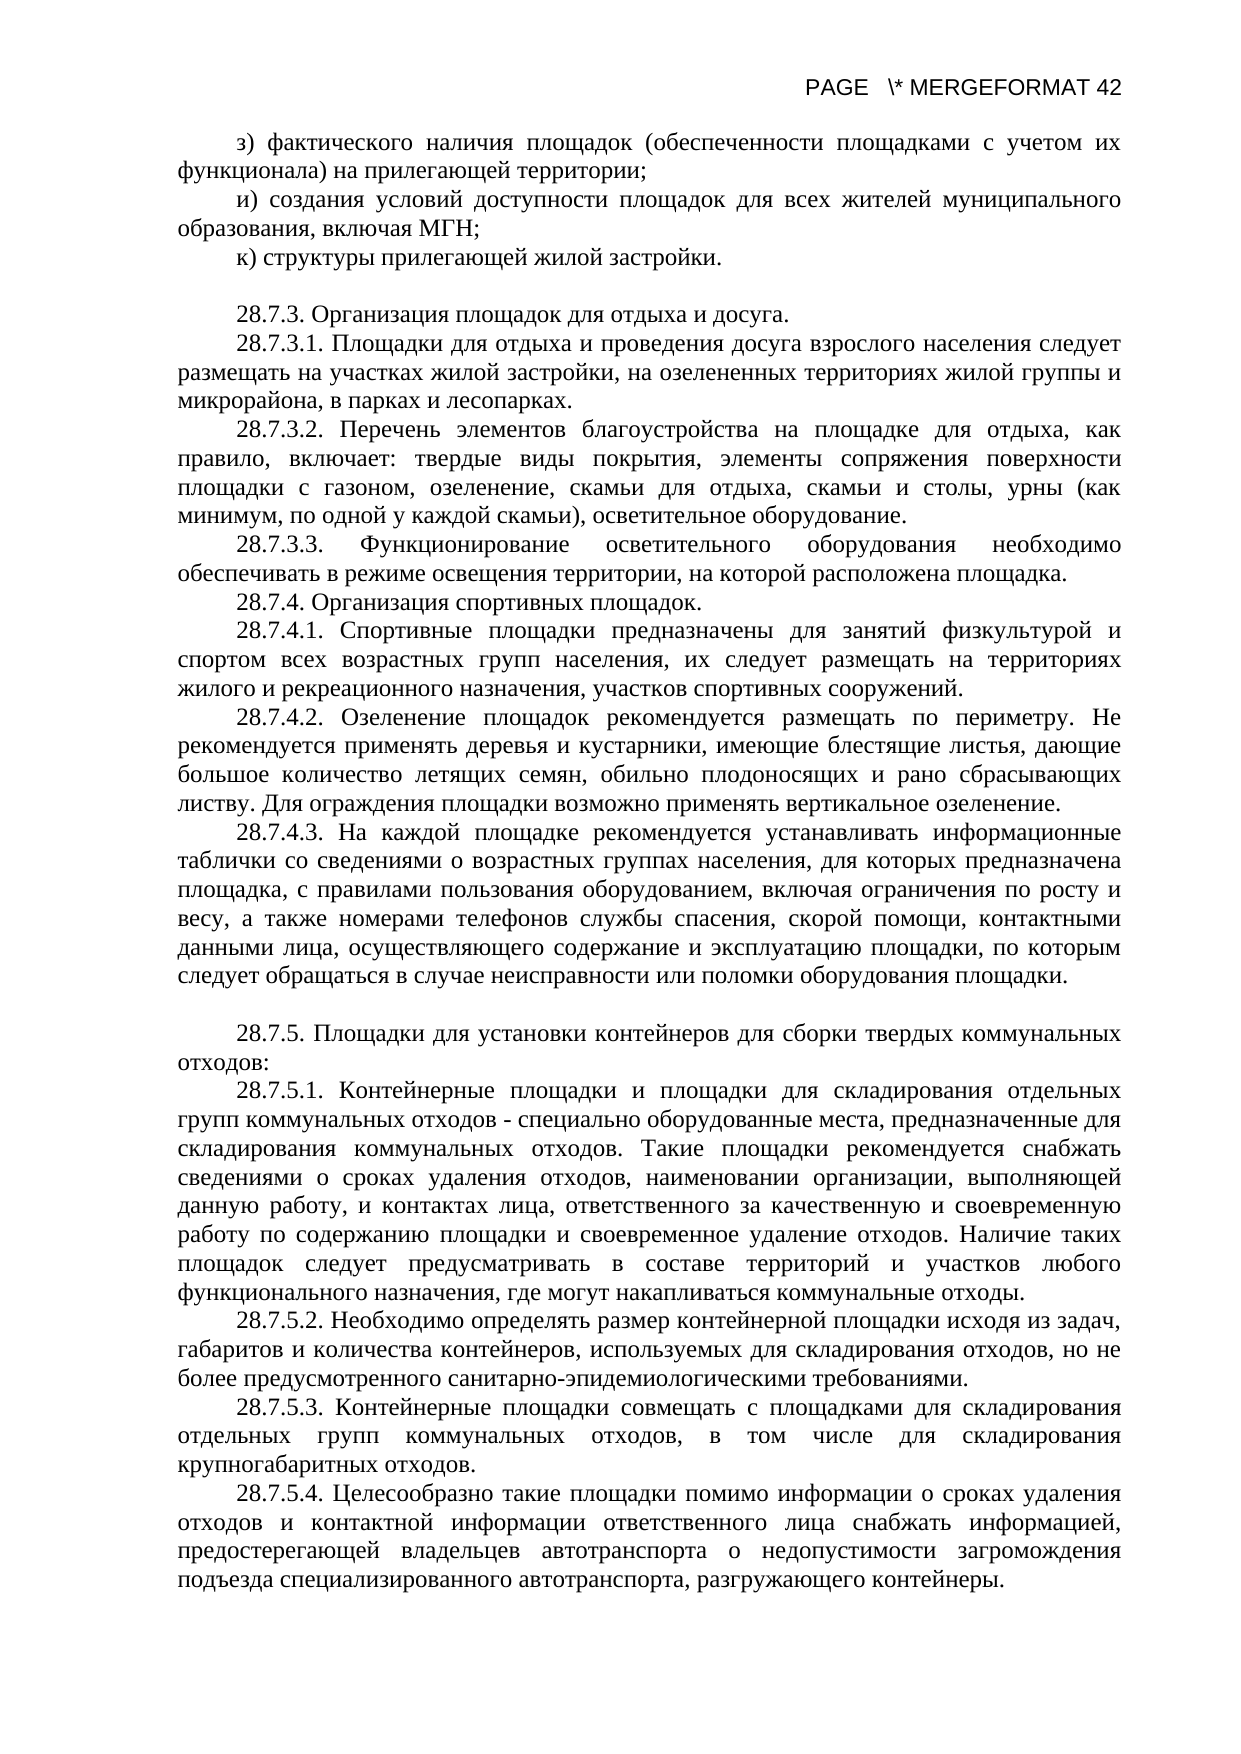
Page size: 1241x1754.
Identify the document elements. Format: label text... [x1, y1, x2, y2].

text и) создания условий доступности площадок для всех жителей муниципального образования, включая МГН; [177, 184, 1122, 242]
text 28.7.5. Площадки для установки контейнеров для сборки твердых коммунальных отходов: [177, 1018, 1122, 1075]
text 28.7.3.3. Функционирование осветительного оборудования необходимо обеспечивать в режиме освещения территории, на которой расположена площадка. [177, 529, 1122, 587]
text 28.7.4.2. Озеленение площадок рекомендуется размещать по периметру. Не рекомендуется применять деревья и кустарники, имеющие блестящие листья, дающие большое количество летящих семян, обильно плодоносящих и рано сбрасывающих листву. Для ограждения площадки возможно применять вертикальное озеленение. [177, 702, 1122, 817]
text 28.7.3.2. Перечень элементов благоустройства на площадке для отдыха, как правило, включает: твердые виды покрытия, элементы сопряжения поверхности площадки с газоном, озеленение, скамьи для отдыха, скамьи и столы, урны (как минимум, по одной у каждой скамьи), осветительное оборудование. [177, 414, 1122, 529]
text 28.7.5.2. Необходимо определять размер контейнерной площадки исходя из задач, габаритов и количества контейнеров, используемых для складирования отходов, но не более предусмотренного санитарно-эпидемиологическими требованиями. [177, 1305, 1122, 1392]
text 28.7.4. Организация спортивных площадок. [177, 587, 1122, 615]
text 28.7.4.1. Спортивные площадки предназначены для занятий физкультурой и спортом всех возрастных групп населения, их следует размещать на территориях жилого и рекреационного назначения, участков спортивных сооружений. [177, 615, 1122, 702]
text 28.7.3.1. Площадки для отдыха и проведения досуга взрослого населения следует размещать на участках жилой застройки, на озелененных территориях жилой группы и микрорайона, в парках и лесопарках. [177, 328, 1122, 414]
text 28.7.5.3. Контейнерные площадки совмещать с площадками для складирования отдельных групп коммунальных отходов, в том числе для складирования крупногабаритных отходов. [177, 1392, 1122, 1478]
text 28.7.4.3. На каждой площадке рекомендуется устанавливать информационные таблички со сведениями о возрастных группах населения, для которых предназначена площадка, с правилами пользования оборудованием, включая ограничения по росту и весу, а также номерами телефонов службы спасения, скорой помощи, контактными данными лица, осуществляющего содержание и эксплуатацию площадки, по которым следует обращаться в случае неисправности или поломки оборудования площадки. [177, 817, 1122, 989]
text к) структуры прилегающей жилой застройки. [177, 242, 1122, 270]
text з) фактического наличия площадок (обеспеченности площадками с учетом их функционала) на прилегающей территории; [177, 127, 1122, 184]
text 28.7.5.1. Контейнерные площадки и площадки для складирования отдельных групп коммунальных отходов - специально оборудованные места, предназначенные для складирования коммунальных отходов. Такие площадки рекомендуется снабжать сведениями о сроках удаления отходов, наименовании организации, выполняющей данную работу, и контактах лица, ответственного за качественную и своевременную работу по содержанию площадки и своевременное удаление отходов. Наличие таких площадок следует предусматривать в составе территорий и участков любого функционального назначения, где могут накапливаться коммунальные отходы. [177, 1075, 1122, 1305]
text 28.7.3. Организация площадок для отдыха и досуга. [177, 299, 1122, 328]
text 28.7.5.4. Целесообразно такие площадки помимо информации о сроках удаления отходов и контактной информации ответственного лица снабжать информацией, предостерегающей владельцев автотранспорта о недопустимости загромождения подъезда специализированного автотранспорта, разгружающего контейнеры. [177, 1478, 1122, 1593]
